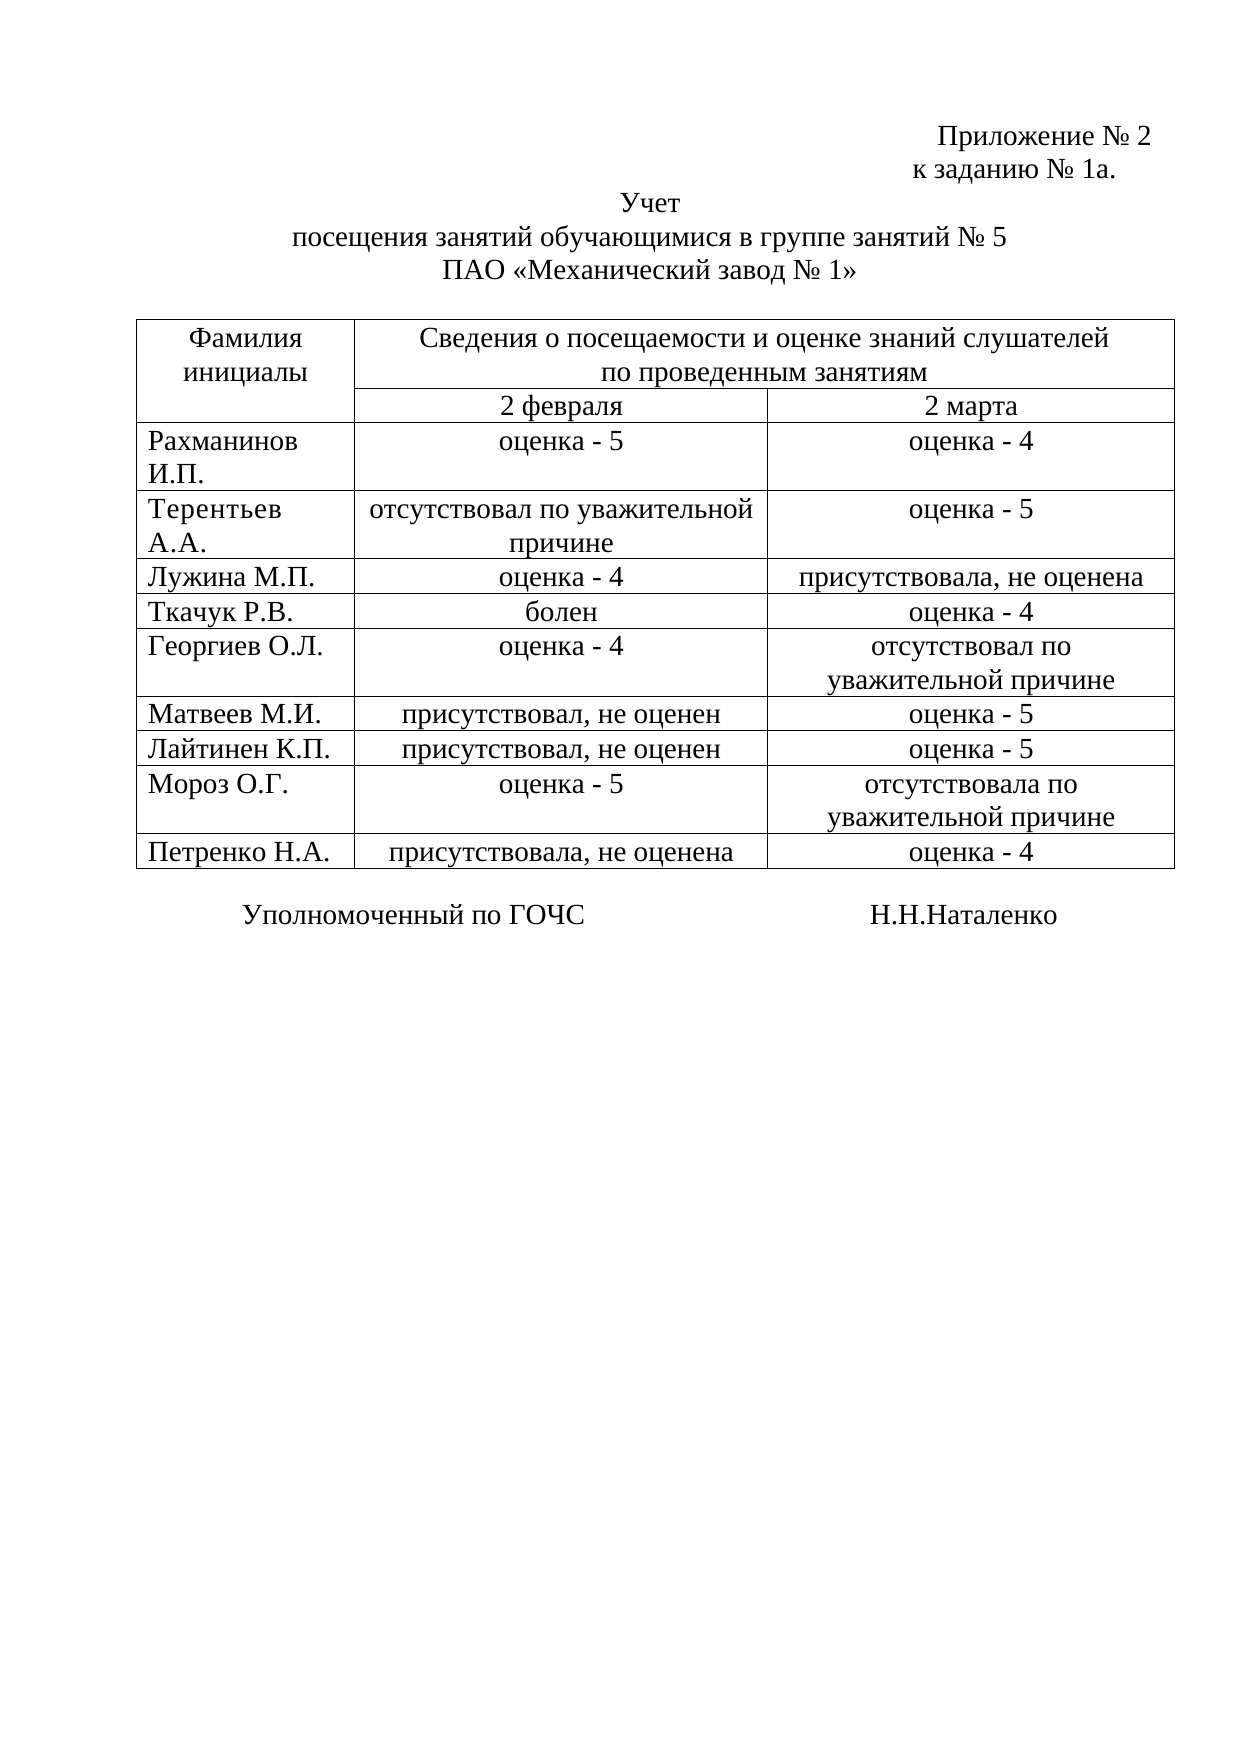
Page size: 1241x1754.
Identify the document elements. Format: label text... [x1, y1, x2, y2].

text Приложение № 2 [148, 118, 1152, 152]
table_cell Матвеев М.И. [137, 697, 354, 730]
table_cell отсутствовал по уважительной причине [768, 629, 1174, 696]
table_cell отсутствовал по уважительной причине [355, 491, 767, 558]
table_cell 2 марта [768, 389, 1174, 422]
table_cell присутствовал, не оценен [355, 697, 767, 730]
table_cell оценка - 4 [355, 559, 767, 593]
table_cell Лайтинен К.П. [137, 731, 354, 765]
table_header Фамилия инициалы [137, 320, 354, 422]
table_cell оценка - 5 [768, 491, 1174, 558]
text к заданию № 1а. [148, 152, 1152, 185]
table_cell присутствовал, не оценен [355, 731, 767, 765]
table_cell оценка - 5 [355, 423, 767, 490]
text посещения занятий обучающимися в группе занятий № 5 [148, 219, 1152, 252]
table_cell 2 февраля [355, 389, 767, 422]
table_cell Рахманинов И.П. [137, 423, 354, 490]
text Учет [148, 185, 1152, 219]
table_cell присутствовала, не оценена [768, 559, 1174, 593]
table_cell отсутствовала по уважительной причине [768, 766, 1174, 833]
table_cell присутствовала, не оценена [355, 834, 767, 867]
text Уполномоченный по ГОЧС Н.Н.Наталенко [148, 897, 1152, 931]
text ПАО «Механический завод № 1» [148, 252, 1152, 286]
table_cell Георгиев О.Л. [137, 629, 354, 696]
table_cell Терентьев А.А. [137, 491, 354, 558]
table_cell оценка - 5 [768, 731, 1174, 765]
table_cell оценка - 5 [355, 766, 767, 833]
table_cell болен [355, 594, 767, 627]
table_cell оценка - 5 [768, 697, 1174, 730]
table_cell оценка - 4 [768, 594, 1174, 627]
table_cell Петренко Н.А. [137, 834, 354, 867]
table_cell оценка - 4 [768, 423, 1174, 490]
table_cell оценка - 4 [355, 629, 767, 696]
table_cell оценка - 4 [768, 834, 1174, 867]
table_cell Ткачук Р.В. [137, 594, 354, 627]
table_cell Лужина М.П. [137, 559, 354, 593]
table_cell Мороз О.Г. [137, 766, 354, 833]
table_header Сведения о посещаемости и оценке знаний слушателей по проведенным занятиям [355, 320, 1174, 387]
